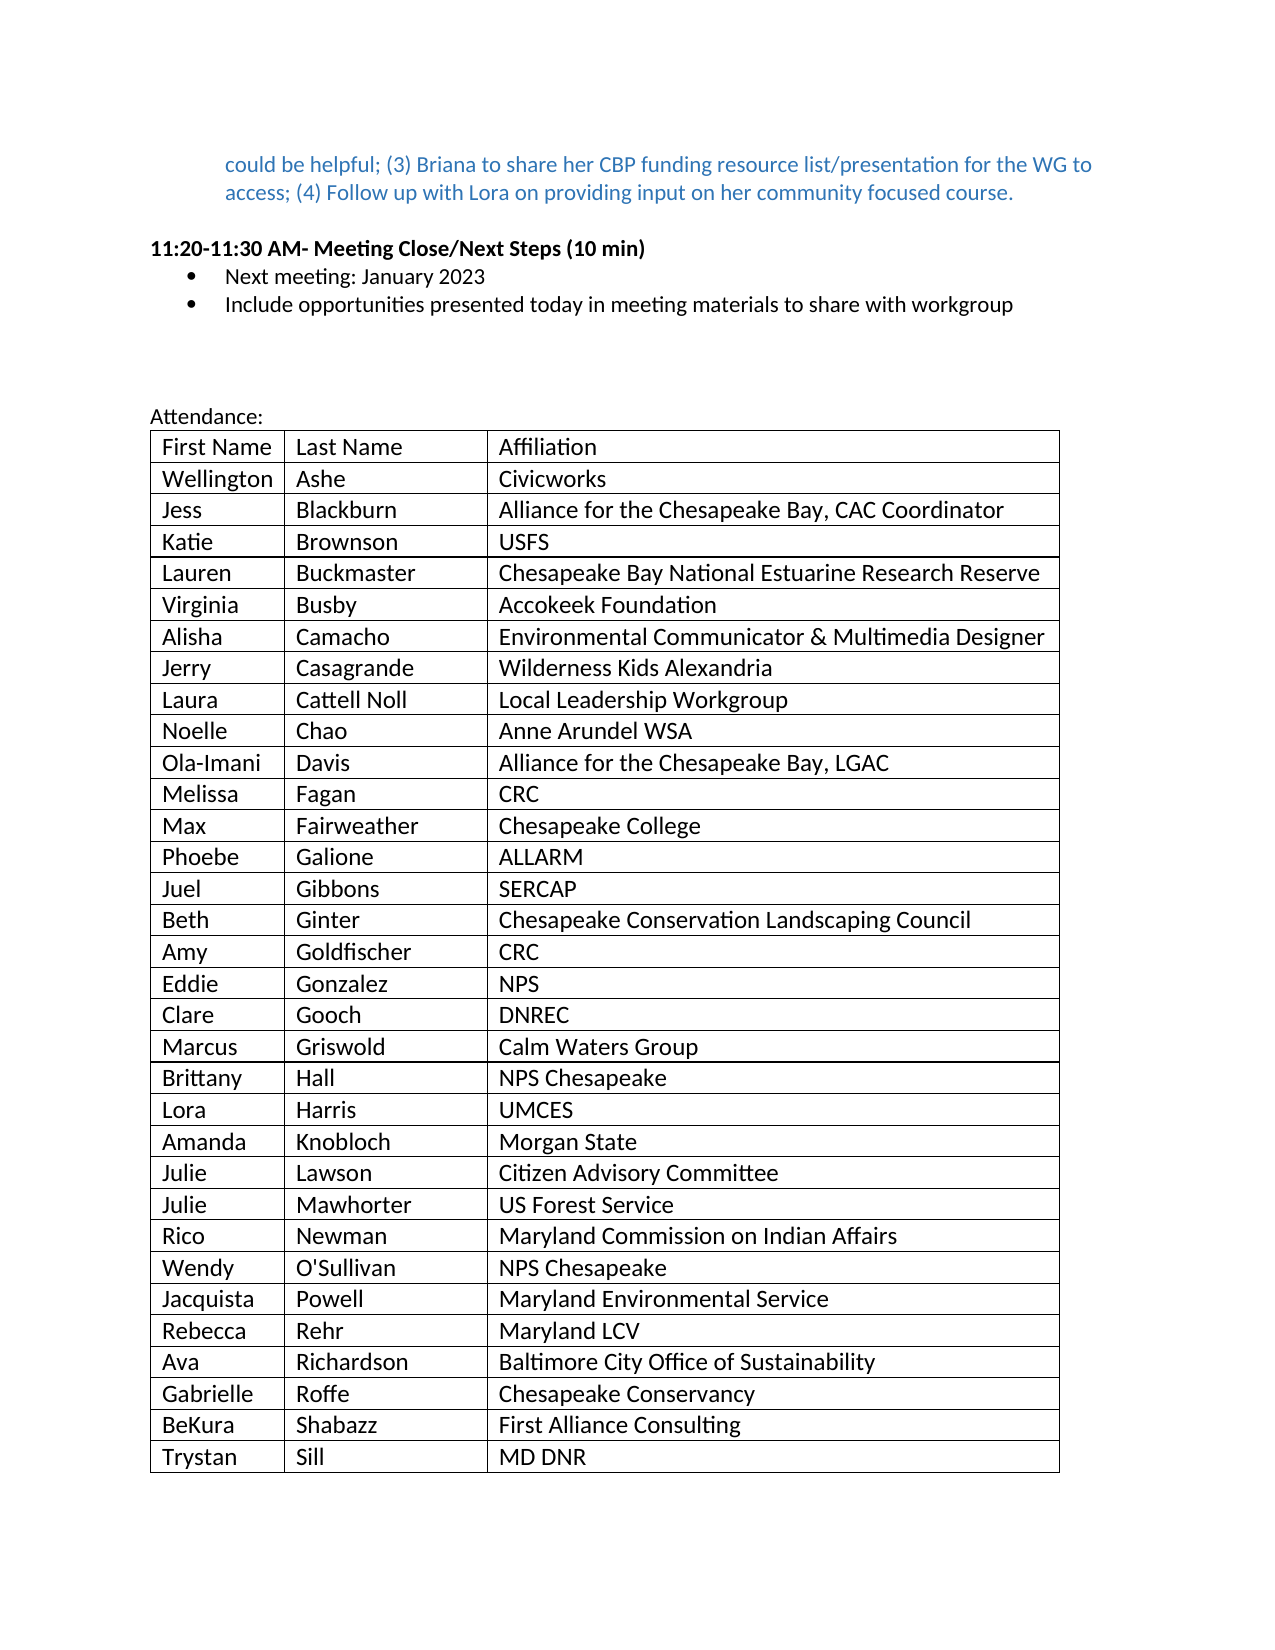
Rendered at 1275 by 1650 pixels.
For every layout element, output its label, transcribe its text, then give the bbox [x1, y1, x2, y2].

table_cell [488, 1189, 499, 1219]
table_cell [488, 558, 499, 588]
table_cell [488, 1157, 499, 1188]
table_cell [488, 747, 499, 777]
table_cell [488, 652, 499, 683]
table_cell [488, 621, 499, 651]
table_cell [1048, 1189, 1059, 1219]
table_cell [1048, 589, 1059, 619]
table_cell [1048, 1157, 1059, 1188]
text Attendance: [150, 402, 1125, 430]
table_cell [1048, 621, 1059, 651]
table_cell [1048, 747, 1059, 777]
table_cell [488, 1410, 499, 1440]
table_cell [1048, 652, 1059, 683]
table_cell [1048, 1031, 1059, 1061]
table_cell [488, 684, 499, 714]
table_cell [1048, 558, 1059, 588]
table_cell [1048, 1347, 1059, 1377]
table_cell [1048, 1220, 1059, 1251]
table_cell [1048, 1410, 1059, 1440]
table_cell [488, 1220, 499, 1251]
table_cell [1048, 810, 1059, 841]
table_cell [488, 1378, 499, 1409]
text 11:20-11:30 AM- Meeting Close/Next Steps (10 min) [150, 234, 1125, 262]
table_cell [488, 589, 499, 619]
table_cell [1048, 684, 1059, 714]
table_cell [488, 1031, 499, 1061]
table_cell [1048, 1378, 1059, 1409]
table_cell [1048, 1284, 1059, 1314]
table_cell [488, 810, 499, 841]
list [187, 150, 1125, 206]
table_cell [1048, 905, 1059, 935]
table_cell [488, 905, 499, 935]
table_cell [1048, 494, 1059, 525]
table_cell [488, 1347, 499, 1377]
list Include opportunities presented today in meeting materials to share with workgroup [187, 290, 1125, 318]
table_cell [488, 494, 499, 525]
list Next meeting: January 2023 [187, 262, 1125, 290]
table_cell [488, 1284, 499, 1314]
